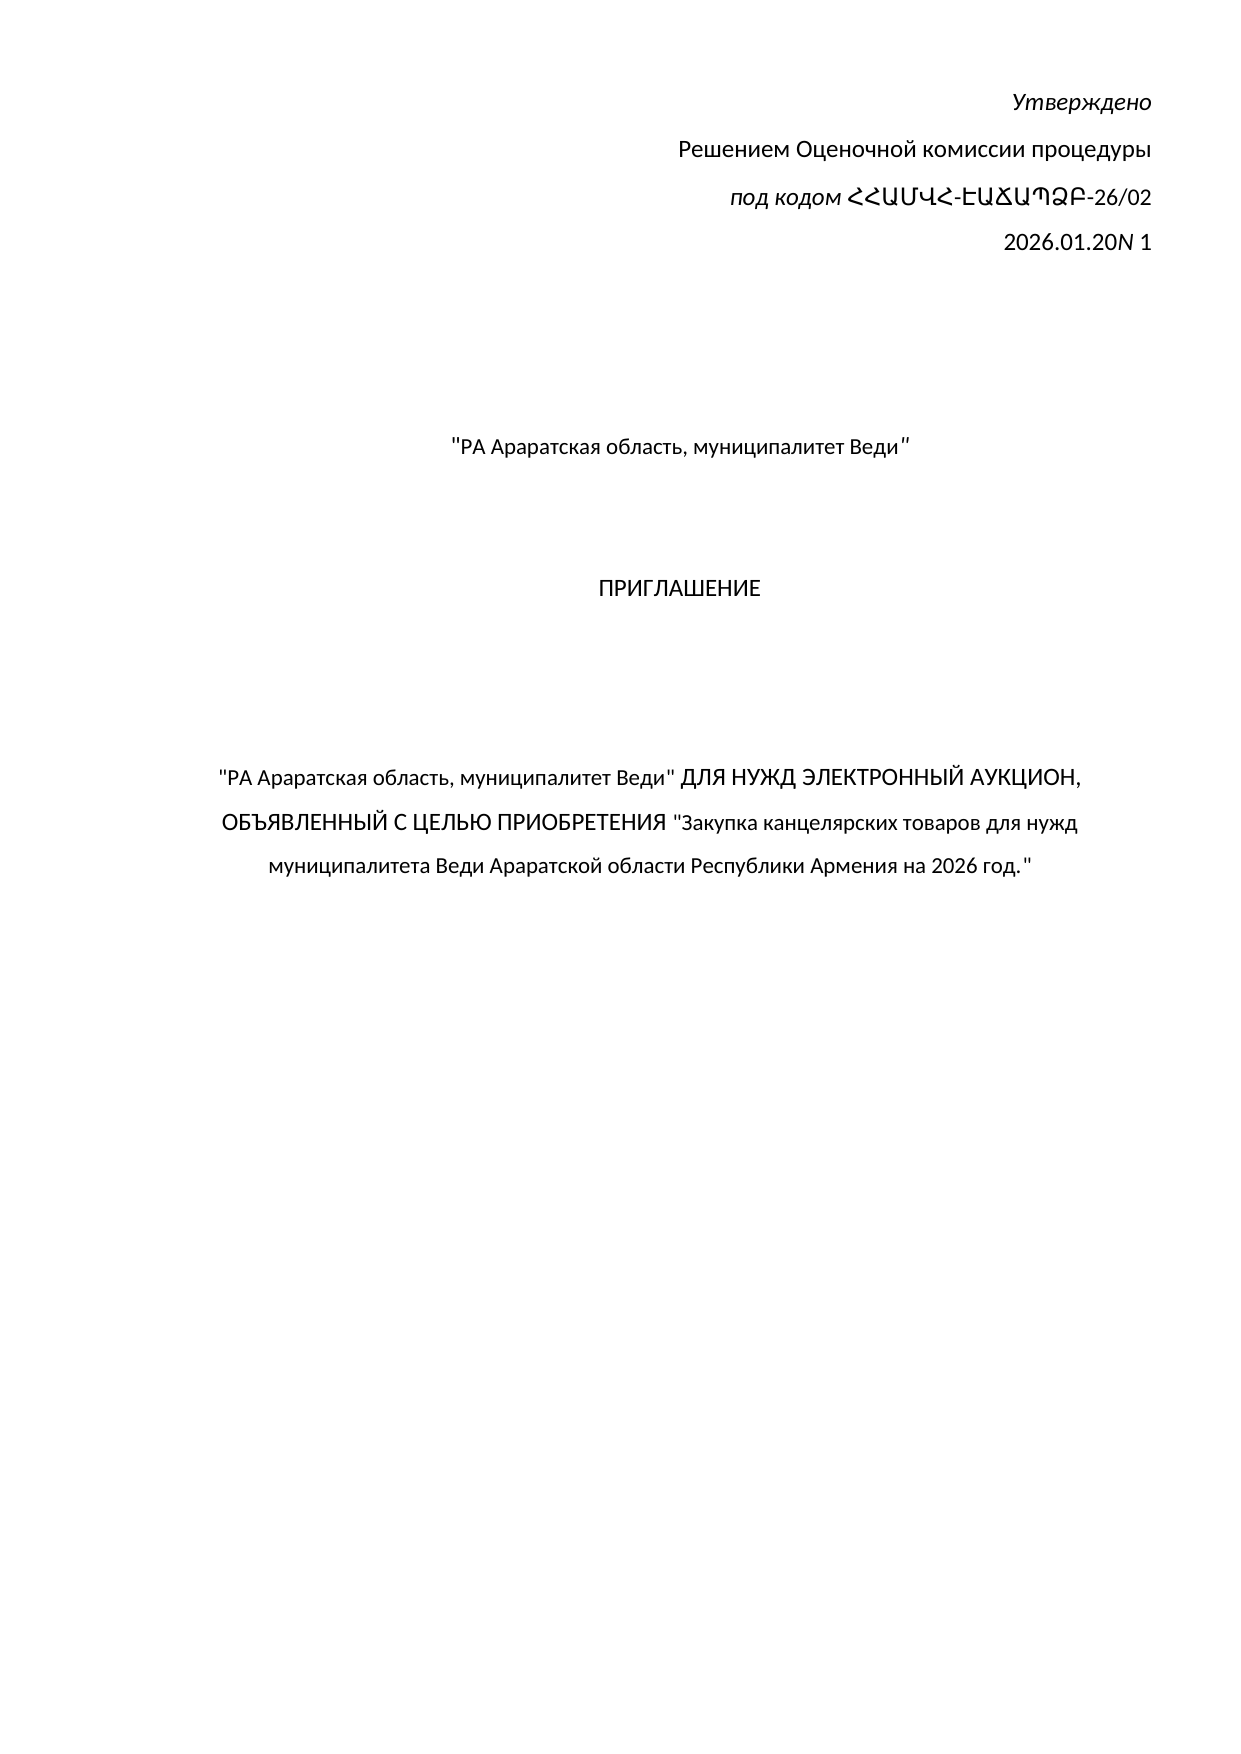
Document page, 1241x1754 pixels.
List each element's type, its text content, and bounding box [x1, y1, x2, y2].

text "РА Араратская область, муниципалитет Веди" [148, 431, 1152, 461]
text под кодом ՀՀԱՄՎՀ-ԷԱՃԱՊՁԲ-26/02 2026.01.20 N 1 [148, 181, 1152, 257]
text ОБЪЯВЛЕННЫЙ С ЦЕЛЬЮ ПРИОБРЕТЕНИЯ "Закупка канцелярских товаров для нужд муниципалитета Веди Араратской области Республики Армения на 2026 год." [148, 807, 1152, 879]
text ПРИГЛАШЕНИЕ [148, 572, 1152, 603]
text "РА Араратская область, муниципалитет Веди" ДЛЯ НУЖД ЭЛЕКТРОННЫЙ АУКЦИОН, [148, 761, 1152, 791]
text Решением Оценочной комиссии процедуры [148, 134, 1152, 164]
text Утверждено [148, 86, 1152, 117]
